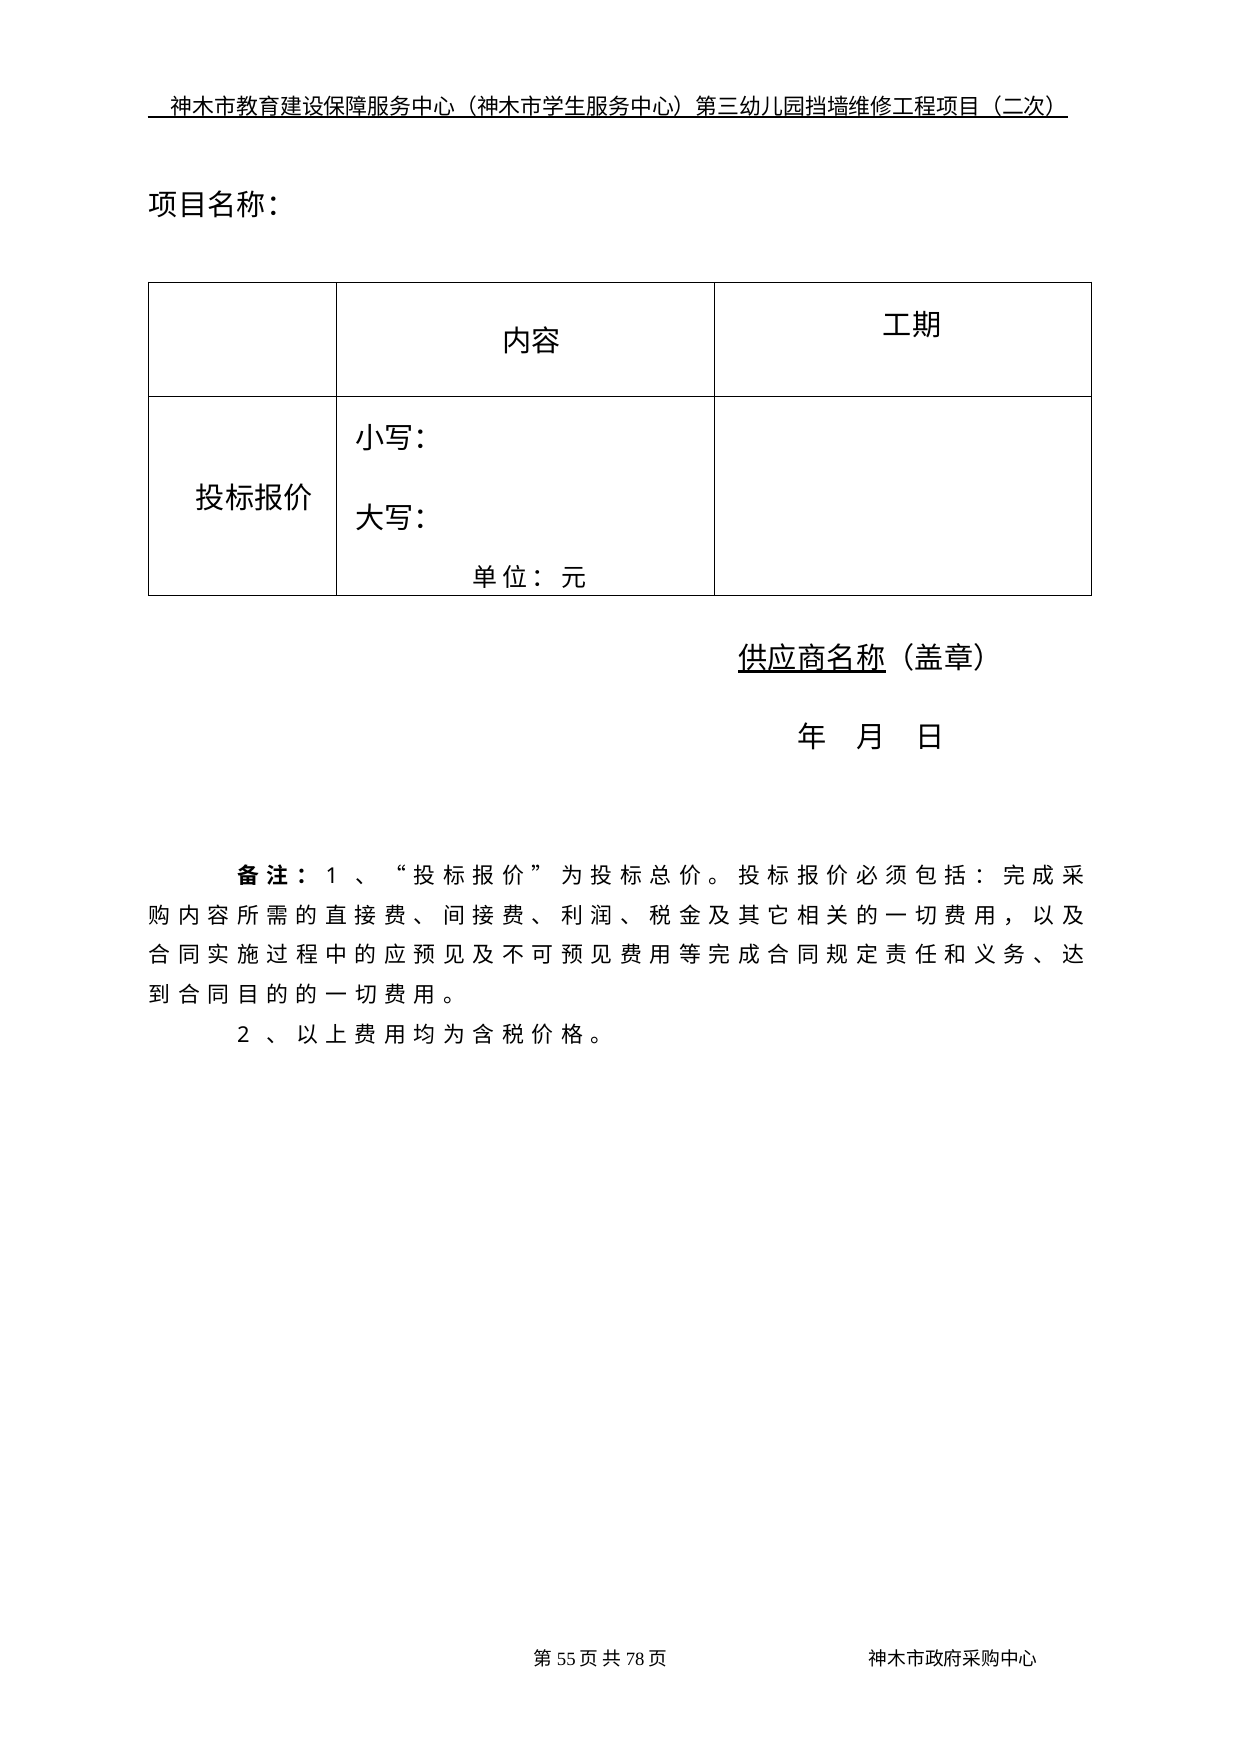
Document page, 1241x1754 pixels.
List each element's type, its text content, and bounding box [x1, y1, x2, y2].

text 项目名称： [148, 163, 1092, 242]
table_cell 小写： 大写： 单位：元 [337, 397, 714, 595]
text 年 月 日 [148, 695, 1092, 774]
text 供应商名称（盖章） [148, 616, 1092, 695]
text 2、以上费用均为含税价格。 [148, 1013, 1092, 1052]
text 备注：1、“投标报价”为投标总价。投标报价必须包括：完成采购内容所需的直接费、间接费、利润、税金及其它相关的一切费用，以及合同实施过程中的应预见及不可预见费用等完成合同规定责任和义务、达到合同目的的一切费用。 [148, 854, 1092, 1013]
table_header 工期 [715, 283, 1091, 396]
table_header [149, 283, 336, 396]
table_cell [715, 397, 1091, 595]
table_header 内容 [337, 283, 714, 396]
table_cell 投标报价 [149, 397, 336, 595]
